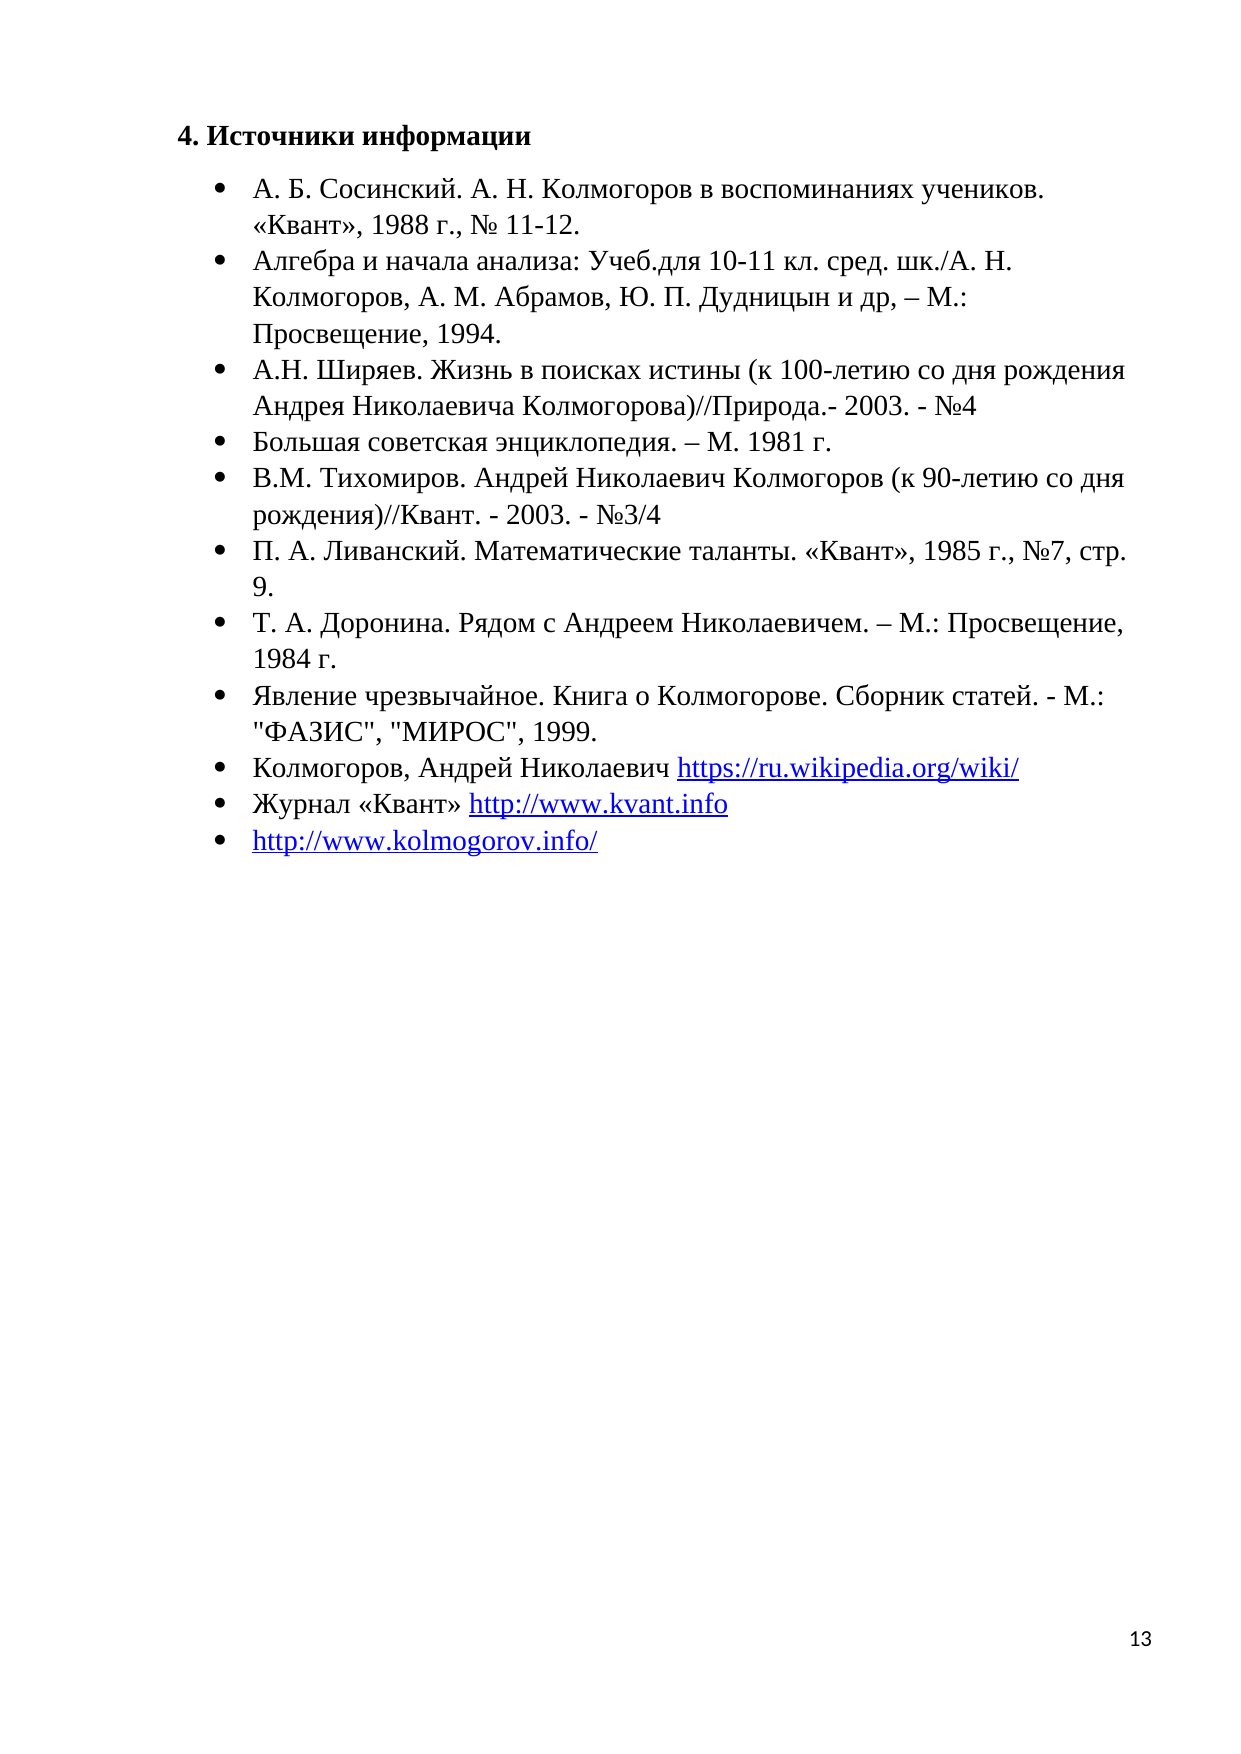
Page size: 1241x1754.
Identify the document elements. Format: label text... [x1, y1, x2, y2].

list http://www.kolmogorov.info/ [215, 823, 1152, 856]
list Явление чрезвычайное. Книга о Колмогорове. Сборник статей. - М.: "ФАЗИС", "МИРОС", 1999. [215, 678, 1152, 747]
list Колмогоров, Андрей Николаевич https://ru.wikipedia.org/wiki/ [215, 750, 1152, 784]
list Журнал «Квант» http://www.kvant.info [215, 786, 1152, 820]
list А. Б. Сосинский. А. Н. Колмогоров в воспоминаниях учеников. «Квант», 1988 г., № 11-12. [215, 171, 1152, 241]
list Т. А. Доронина. Рядом с Андреем Николаевичем. – М.: Просвещение, 1984 г. [215, 605, 1152, 675]
list Алгебра и начала анализа: Учеб.для 10-11 кл. сред. шк./А. Н. Колмогоров, А. М. Абрамов, Ю. П. Дудницын и др, – М.: Просвещение, 1994. [215, 243, 1152, 349]
list П. А. Ливанский. Математические таланты. «Квант», 1985 г., №7, стр. 9. [215, 533, 1152, 603]
text 4. Источники информации [177, 118, 1152, 152]
list А.Н. Ширяев. Жизнь в поисках истины (к 100-летию со дня рождения Андрея Николаевича Колмогорова)//Природа.- 2003. - №4 [215, 352, 1152, 422]
list В.М. Тихомиров. Андрей Николаевич Колмогоров (к 90-летию со дня рождения)//Квант. - 2003. - №3/4 [215, 461, 1152, 530]
list Большая советская энциклопедия. – М. 1981 г. [215, 424, 1152, 458]
